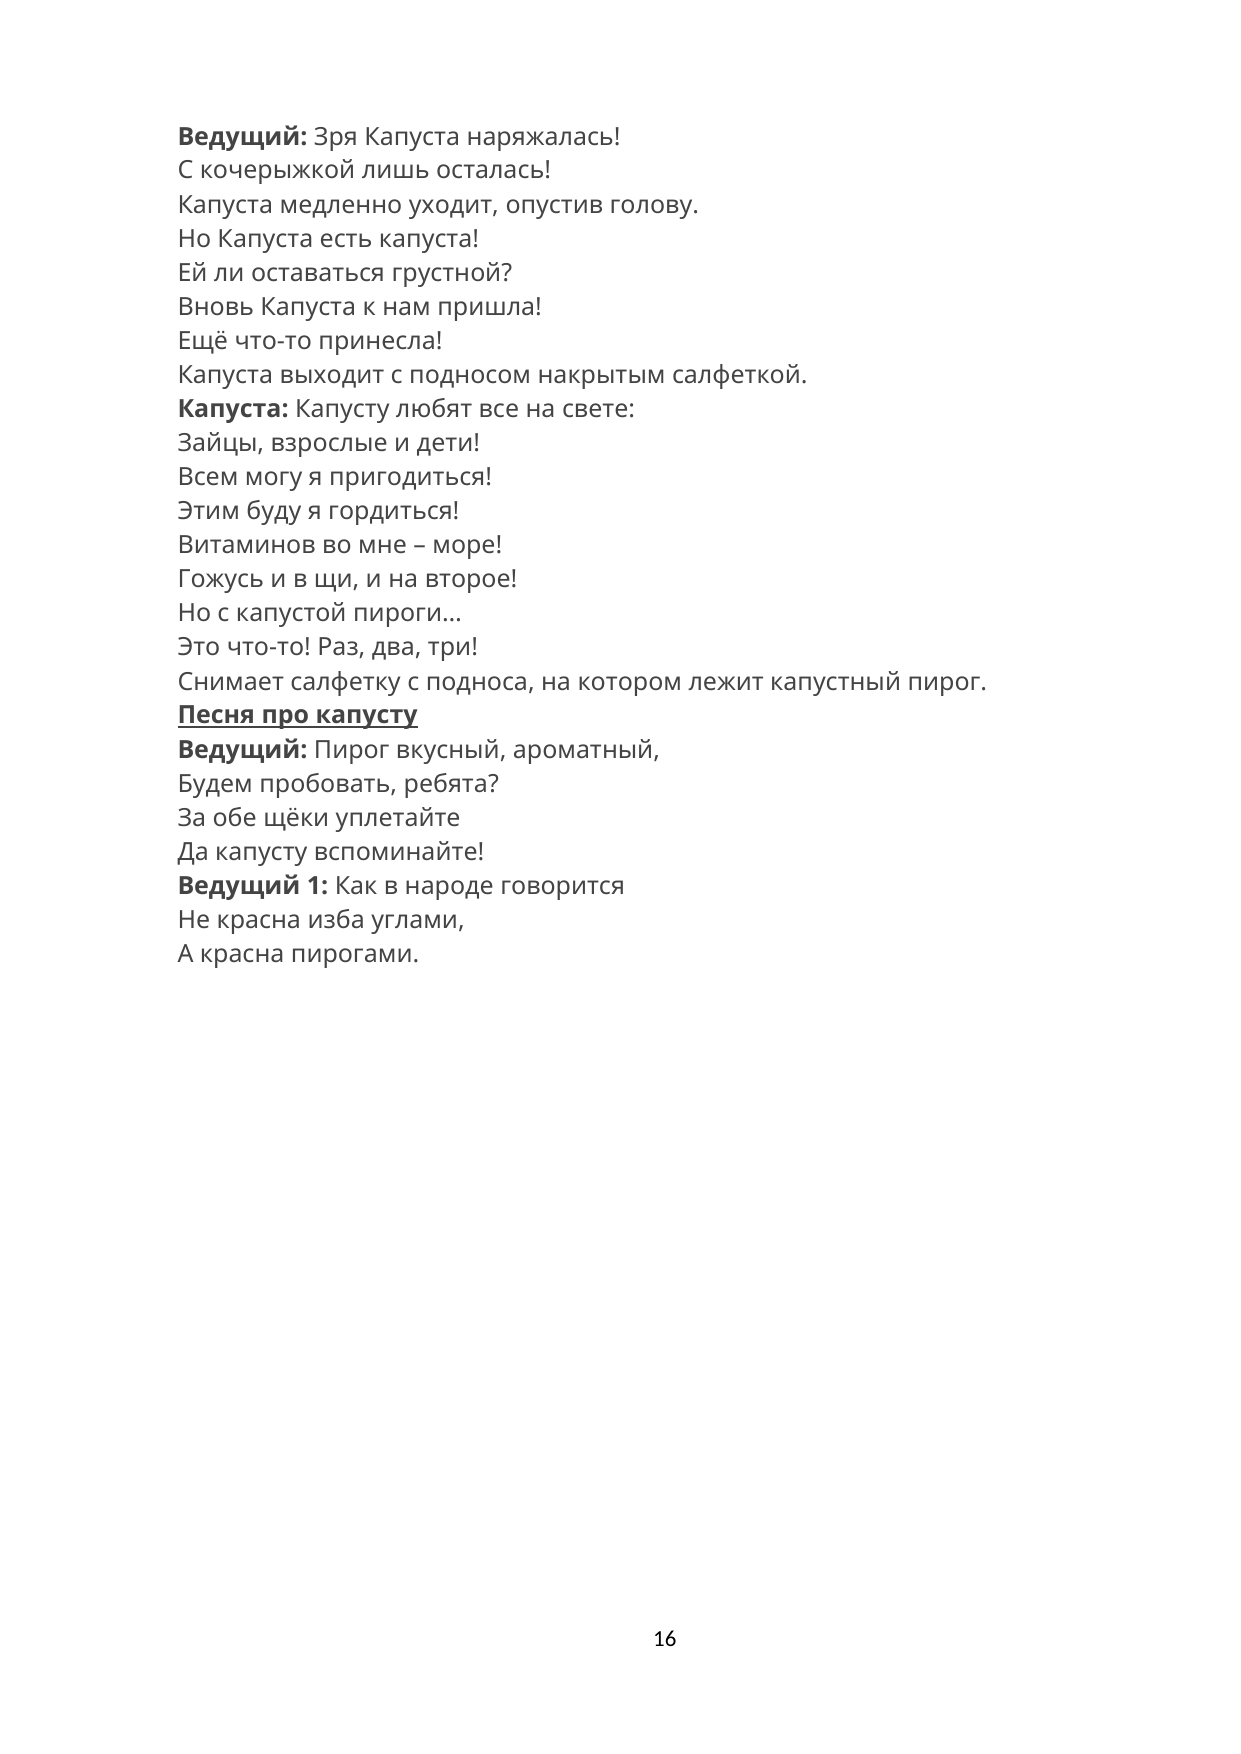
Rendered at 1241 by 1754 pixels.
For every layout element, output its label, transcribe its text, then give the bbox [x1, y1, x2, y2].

text Капуста: Капусту любят все на свете: [177, 391, 1152, 425]
text Гожусь и в щи, и на второе! [177, 561, 1152, 595]
text Будем пробовать, ребята? [177, 765, 1152, 799]
text Ещё что-то принесла! [177, 322, 1152, 357]
text Ведущий: Пирог вкусный, ароматный, [177, 731, 1152, 765]
text За обе щёки уплетайте [177, 799, 1152, 833]
text Капуста выходит с подносом накрытым салфеткой. [177, 357, 1152, 391]
text Ведущий: Зря Капуста наряжалась! [177, 118, 1152, 152]
text Снимает салфетку с подноса, на котором лежит капустный пирог. [177, 663, 1152, 697]
text Не красна изба углами, [177, 902, 1152, 936]
text А красна пирогами. [177, 936, 1152, 970]
text Капуста медленно уходит, опустив голову. [177, 186, 1152, 220]
text Да капусту вспоминайте! [177, 833, 1152, 867]
text Этим буду я гордиться! [177, 493, 1152, 527]
text Ей ли оставаться грустной? [177, 254, 1152, 288]
text Зайцы, взрослые и дети! [177, 425, 1152, 459]
text Витаминов во мне – море! [177, 527, 1152, 561]
text Ведущий 1: Как в народе говорится [177, 867, 1152, 902]
text С кочерыжкой лишь осталась! [177, 152, 1152, 186]
text Это что-то! Раз, два, три! [177, 629, 1152, 663]
text Вновь Капуста к нам пришла! [177, 288, 1152, 322]
text Но с капустой пироги… [177, 595, 1152, 629]
text Всем могу я пригодиться! [177, 459, 1152, 493]
text Но Капуста есть капуста! [177, 220, 1152, 254]
text Песня про капусту [177, 697, 1152, 731]
